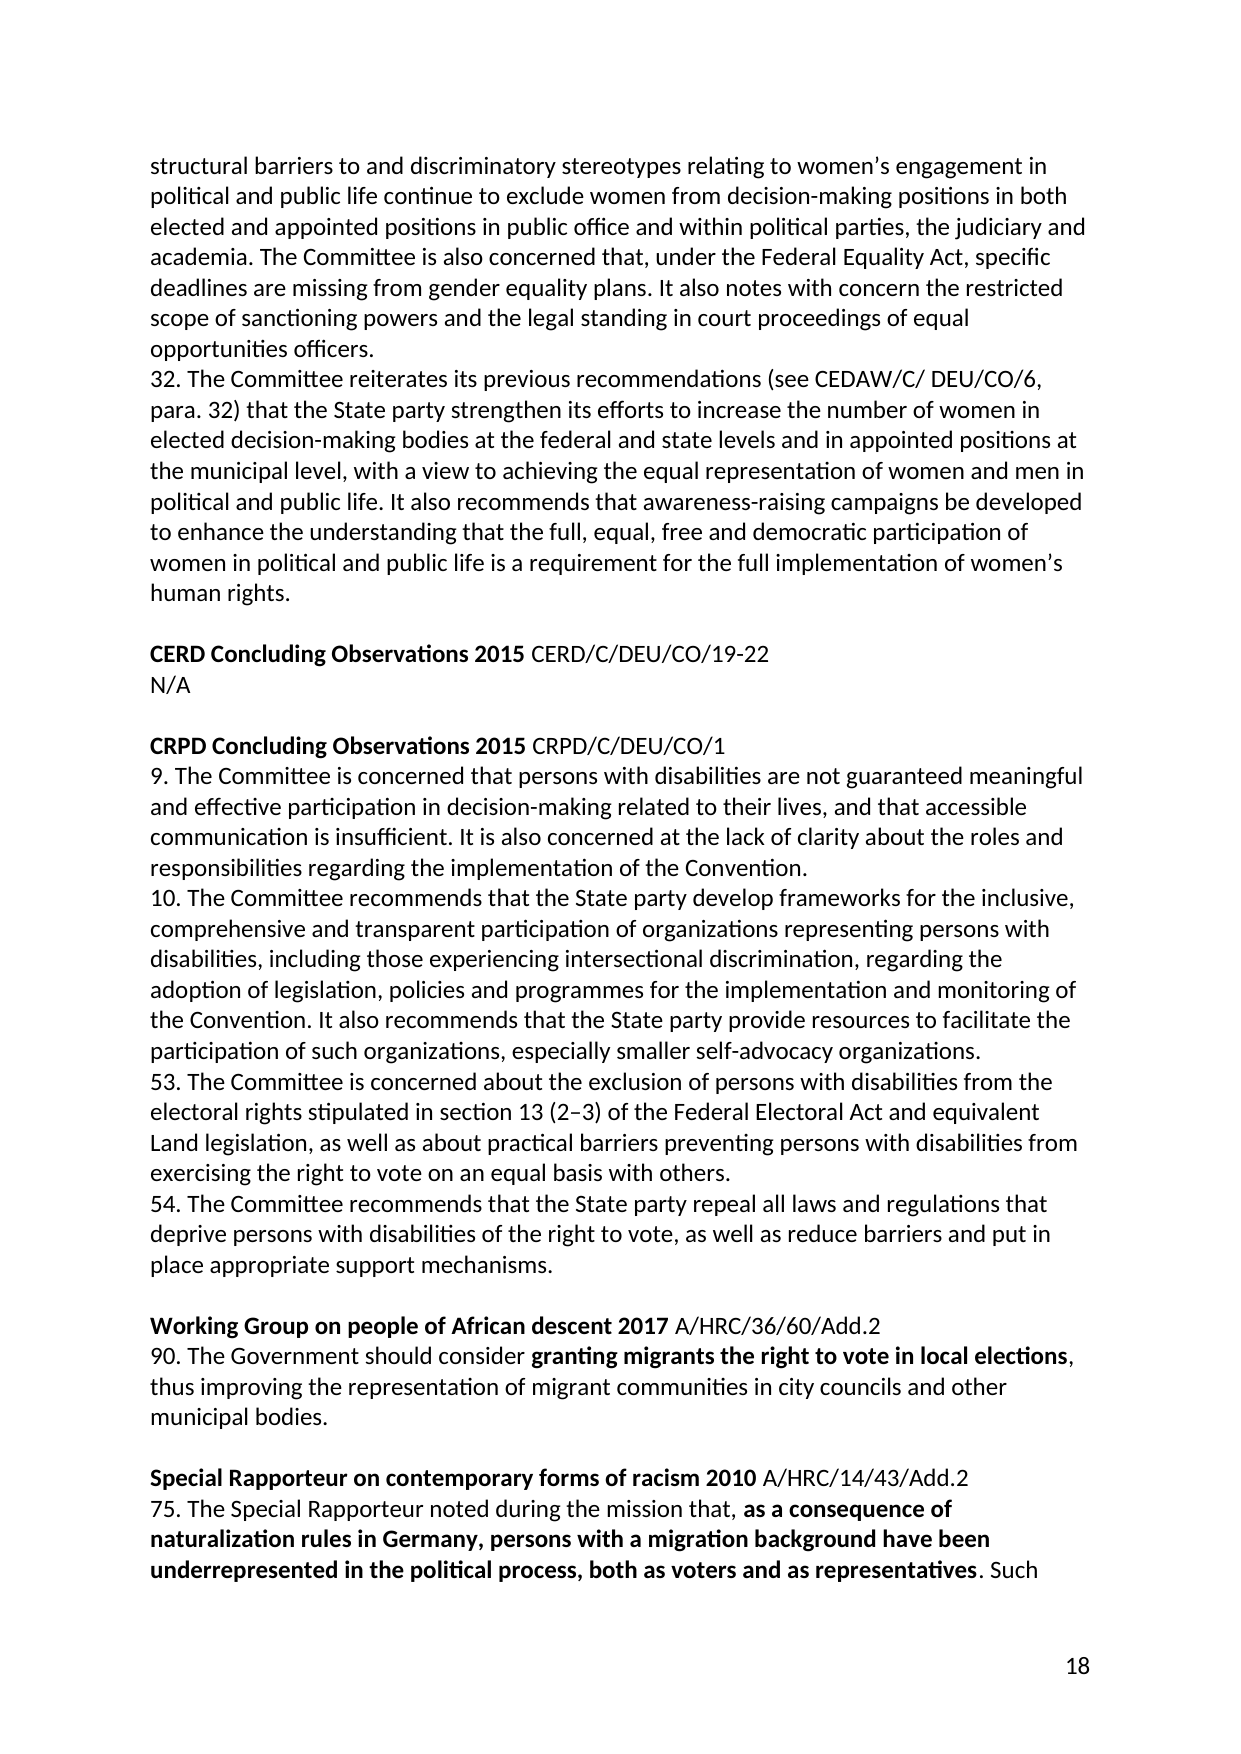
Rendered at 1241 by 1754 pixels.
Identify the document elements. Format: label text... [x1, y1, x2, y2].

text 53. The Committee is concerned about the exclusion of persons with disabilities from the electoral rights stipulated in section 13 (2–3) of the Federal Electoral Act and equivalent Land legislation, as well as about practical barriers preventing persons with disabilities from exercising the right to vote on an equal basis with others. [150, 1066, 1090, 1188]
text CERD Concluding Observations 2015 CERD/C/DEU/CO/19-22 [150, 638, 1090, 669]
text Working Group on people of African descent 2017 A/HRC/36/60/Add.2 [150, 1310, 1090, 1340]
text 54. The Committee recommends that the State party repeal all laws and regulations that deprive persons with disabilities of the right to vote, as well as reduce barriers and put in place appropriate support mechanisms. [150, 1188, 1090, 1279]
text N/A [150, 669, 1090, 699]
text CRPD Concluding Observations 2015 CRPD/C/DEU/CO/1 [150, 730, 1090, 760]
text Special Rapporteur on contemporary forms of racism 2010 A/HRC/14/43/Add.2 [150, 1462, 1090, 1493]
text 32. The Committee reiterates its previous recommendations (see CEDAW/C/ DEU/CO/6, para. 32) that the State party strengthen its efforts to increase the number of women in elected decision-making bodies at the federal and state levels and in appointed positions at the municipal level, with a view to achieving the equal representation of women and men in political and public life. It also recommends that awareness-raising campaigns be developed to enhance the understanding that the full, equal, free and democratic participation of women in political and public life is a requirement for the full implementation of women’s human rights. [150, 364, 1090, 608]
text 9. The Committee is concerned that persons with disabilities are not guaranteed meaningful and effective participation in decision-making related to their lives, and that accessible communication is insufficient. It is also concerned at the lack of clarity about the roles and responsibilities regarding the implementation of the Convention. [150, 760, 1090, 882]
text 10. The Committee recommends that the State party develop frameworks for the inclusive, comprehensive and transparent participation of organizations representing persons with disabilities, including those experiencing intersectional discrimination, regarding the adoption of legislation, policies and programmes for the implementation and monitoring of the Convention. It also recommends that the State party provide resources to facilitate the participation of such organizations, especially smaller self-advocacy organizations. [150, 882, 1090, 1066]
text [150, 1493, 1090, 1584]
text 90. The Government should consider granting migrants the right to vote in local elections, thus improving the representation of migrant communities in city councils and other municipal bodies. [150, 1340, 1090, 1432]
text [150, 150, 1090, 364]
